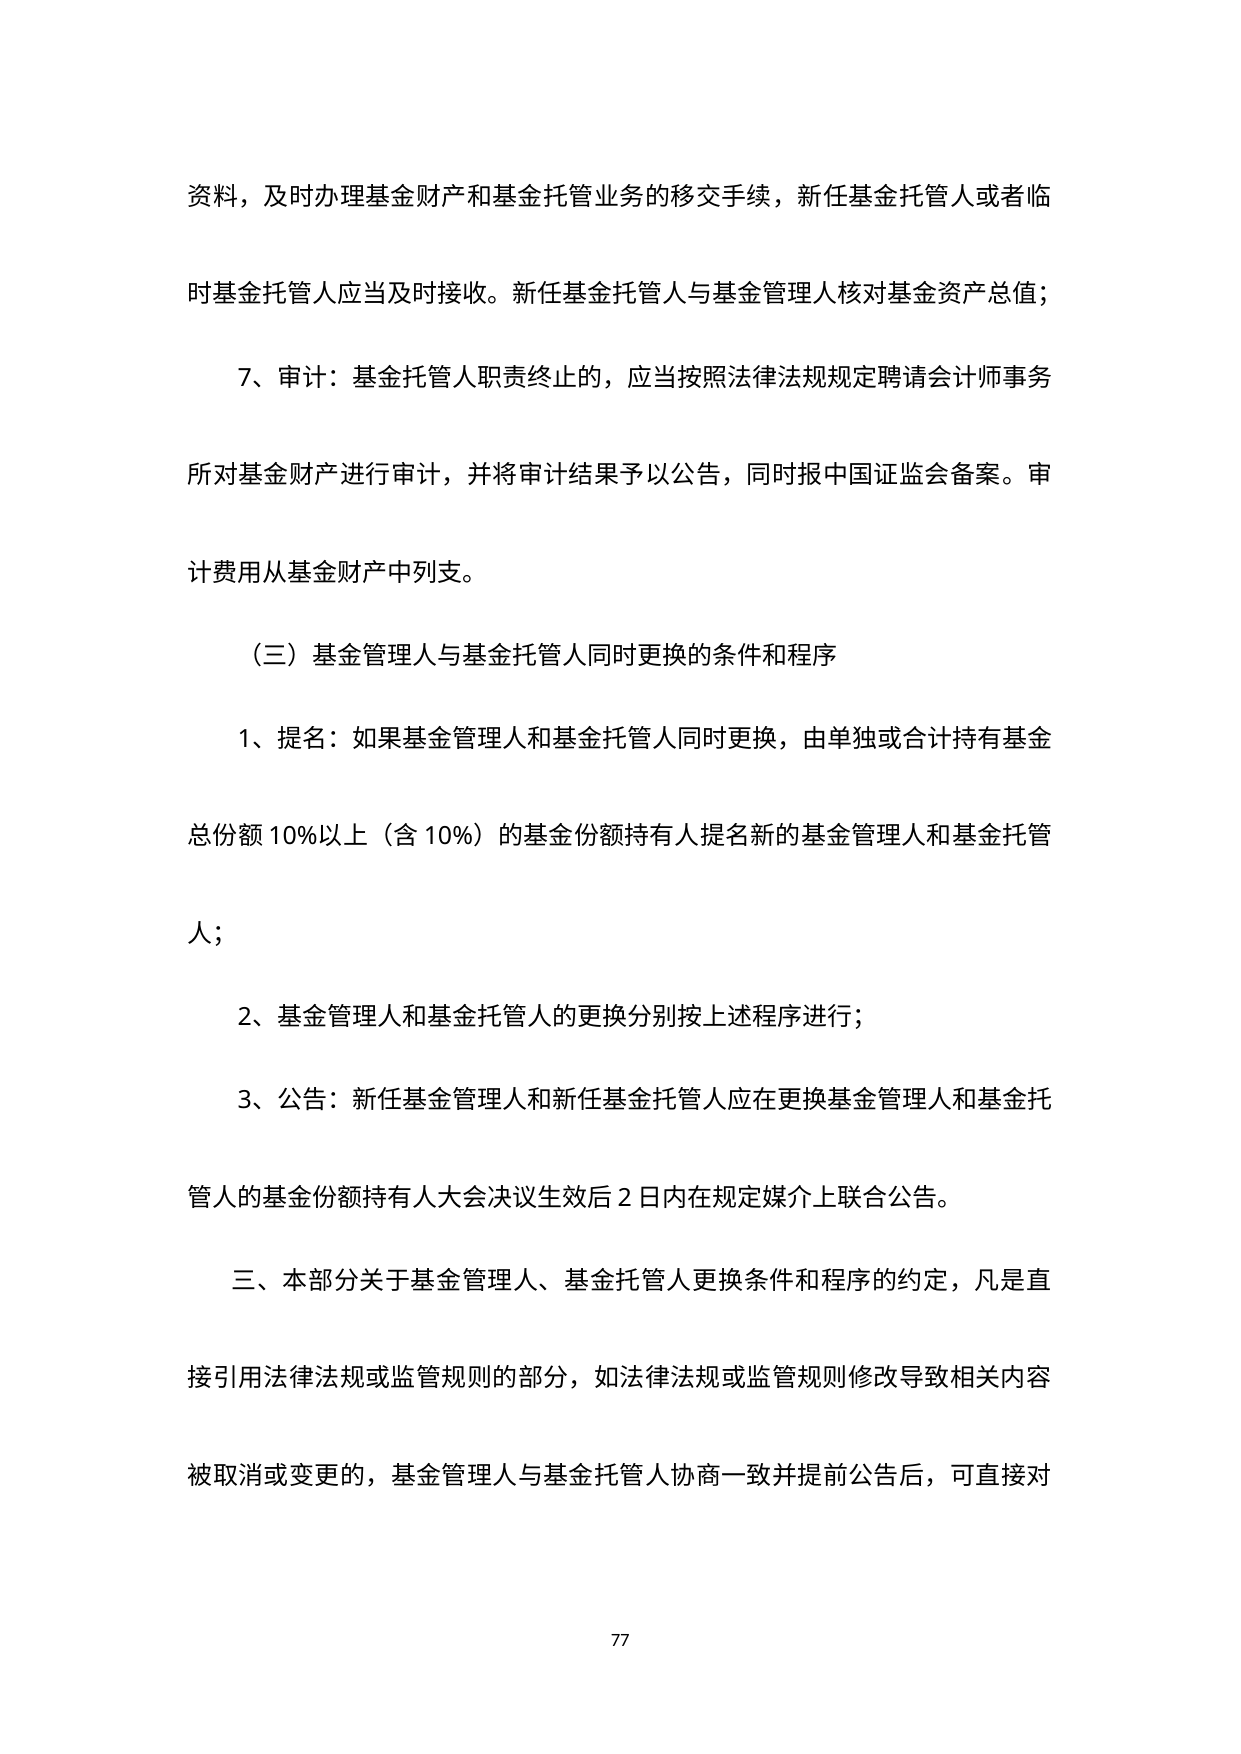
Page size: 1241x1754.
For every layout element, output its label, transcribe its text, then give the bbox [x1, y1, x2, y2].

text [187, 162, 1053, 324]
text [187, 1246, 1053, 1506]
text （三）基金管理人与基金托管人同时更换的条件和程序 [187, 621, 1053, 686]
text 7、审计：基金托管人职责终止的，应当按照法律法规规定聘请会计师事务所对基金财产进行审计，并将审计结果予以公告，同时报中国证监会备案。审计费用从基金财产中列支。 [187, 343, 1053, 603]
text 3、公告：新任基金管理人和新任基金托管人应在更换基金管理人和基金托管人的基金份额持有人大会决议生效后2日内在规定媒介上联合公告。 [187, 1065, 1053, 1228]
text 1、提名：如果基金管理人和基金托管人同时更换，由单独或合计持有基金总份额10%以上（含10%）的基金份额持有人提名新的基金管理人和基金托管人； [187, 704, 1053, 964]
text 2、基金管理人和基金托管人的更换分别按上述程序进行； [187, 982, 1053, 1047]
